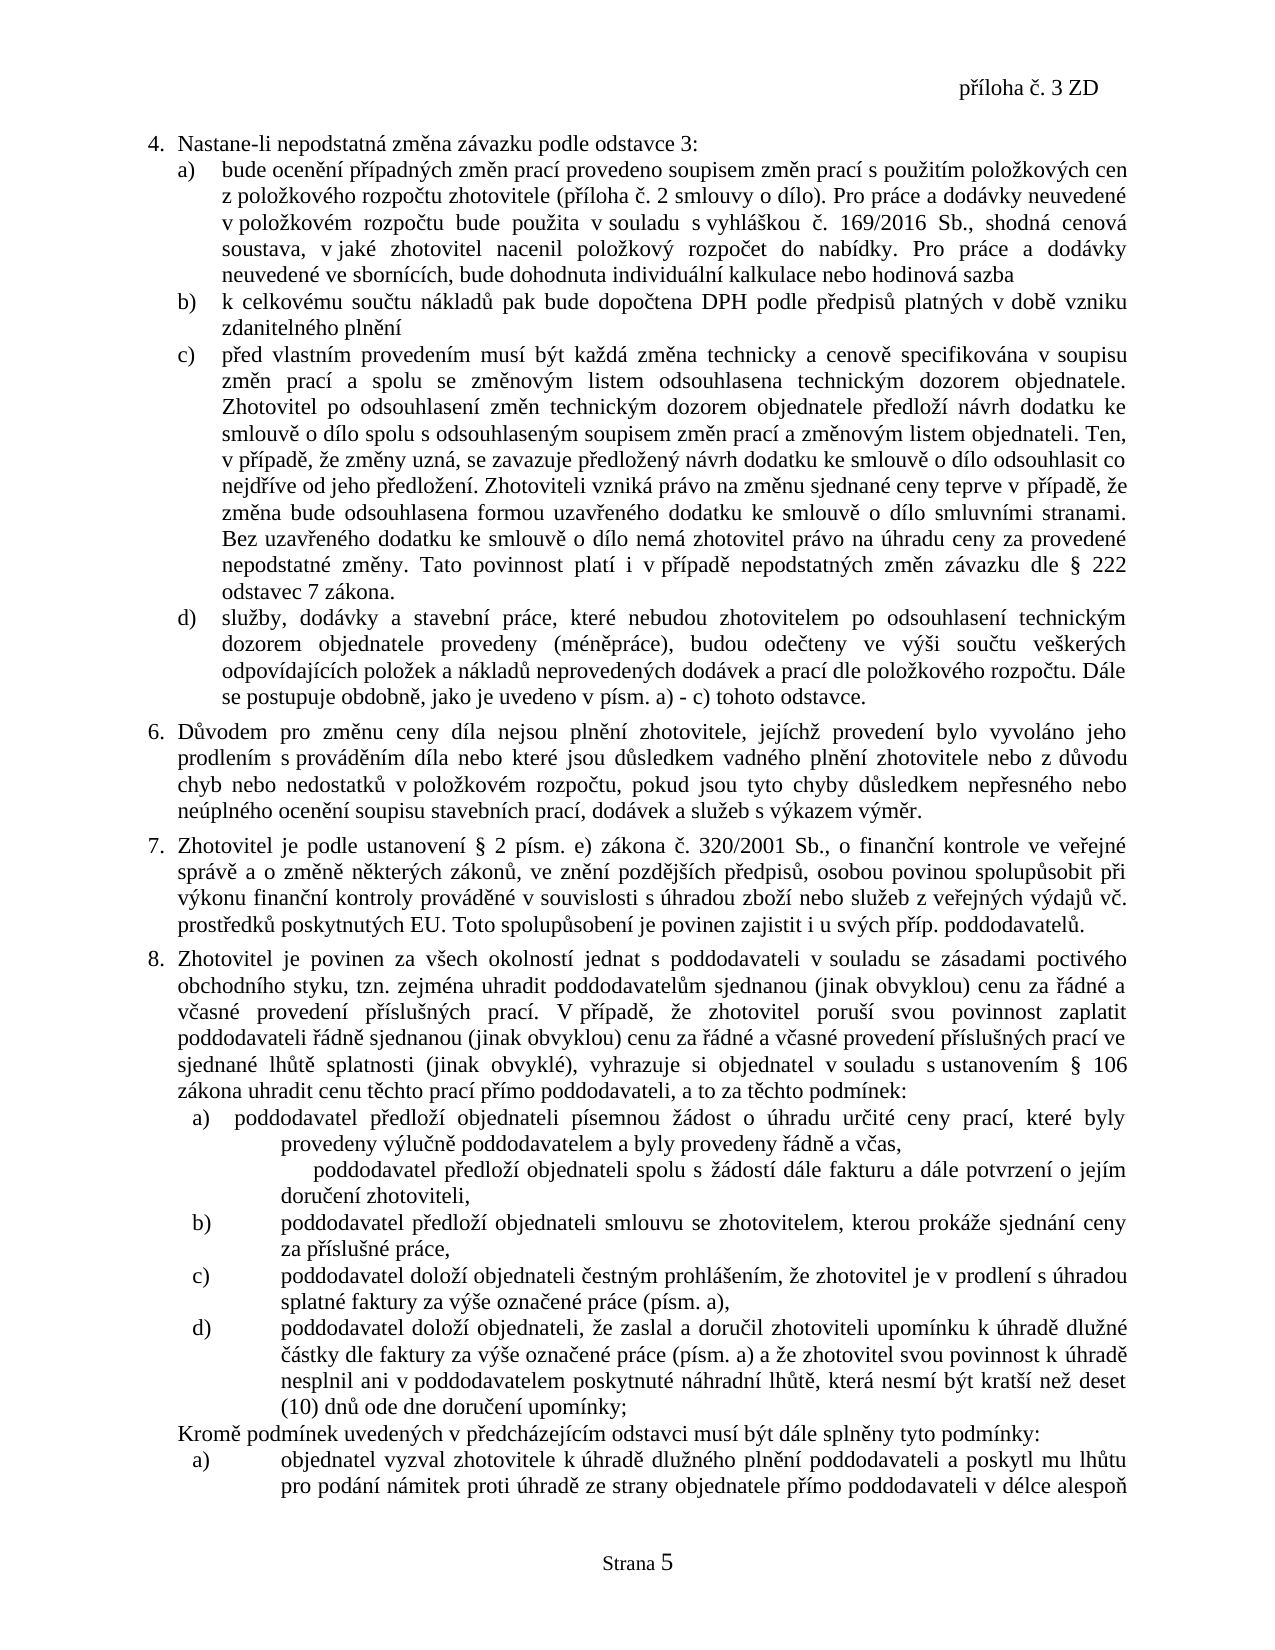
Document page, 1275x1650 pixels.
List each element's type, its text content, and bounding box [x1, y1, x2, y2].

list poddodavatel doloží objednateli čestným prohlášením, že zhotovitel je v prodlení s úhradou splatné faktury za výše označené práce (písm. a), [192, 1262, 1127, 1314]
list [192, 1446, 1127, 1499]
list před vlastním provedením musí být každá změna technicky a cenově specifikována v soupisu změn prací a spolu se změnovým listem odsouhlasena technickým dozorem objednatele. Zhotovitel po odsouhlasení změn technickým dozorem objednatele předloží návrh dodatku ke smlouvě o dílo spolu s odsouhlaseným soupisem změn prací a změnovým listem objednateli. Ten, v případě, že změny uzná, se zavazuje předložený návrh dodatku ke smlouvě o dílo odsouhlasit co nejdříve od jeho předložení. Zhotoviteli vzniká právo na změnu sjednané ceny teprve v případě, že změna bude odsouhlasena formou uzavřeného dodatku ke smlouvě o dílo smluvními stranami. Bez uzavřeného dodatku ke smlouvě o dílo nemá zhotovitel právo na úhradu ceny za provedené nepodstatné změny. Tato povinnost platí i v případě nepodstatných změn závazku dle § 222 odstavec 7 zákona. [177, 341, 1127, 604]
list Zhotovitel je povinen za všech okolností jednat s poddodavateli v souladu se zásadami poctivého obchodního styku, tzn. zejména uhradit poddodavatelům sjednanou (jinak obvyklou) cenu za řádné a včasné provedení příslušných prací. V případě, že zhotovitel poruší svou povinnost zaplatit poddodavateli řádně sjednanou (jinak obvyklou) cenu za řádné a včasné provedení příslušných prací ve sjednané lhůtě splatnosti (jinak obvyklé), vyhrazuje si objednatel v souladu s ustanovením § 106 zákona uhradit cenu těchto prací přímo poddodavateli, a to za těchto podmínek: [148, 945, 1127, 1103]
text a) poddodavatel předloží objednateli písemnou žádost o úhradu určité ceny prací, které byly provedeny výlučně poddodavatelem a byly provedeny řádně a včas, [192, 1103, 1127, 1156]
list služby, dodávky a stavební práce, které nebudou zhotovitelem po odsouhlasení technickým dozorem objednatele provedeny (méněpráce), budou odečteny ve výši součtu veškerých odpovídajících položek a nákladů neprovedených dodávek a prací dle položkového rozpočtu. Dále se postupuje obdobně, jako je uvedeno v písm. a) - c) tohoto odstavce. [177, 604, 1127, 709]
list Důvodem pro změnu ceny díla nejsou plnění zhotovitele, jejíchž provedení bylo vyvoláno jeho prodlením s prováděním díla nebo které jsou důsledkem vadného plnění zhotovitele nebo z důvodu chyb nebo nedostatků v položkovém rozpočtu, pokud jsou tyto chyby důsledkem nepřesného nebo neúplného ocenění soupisu stavebních prací, dodávek a služeb s výkazem výměr. [148, 718, 1127, 823]
list bude ocenění případných změn prací provedeno soupisem změn prací s použitím položkových cen z položkového rozpočtu zhotovitele (příloha č. 2 smlouvy o dílo). Pro práce a dodávky neuvedené v položkovém rozpočtu bude použita v souladu s vyhláškou č. 169/2016 Sb., shodná cenová soustava, v jaké zhotovitel nacenil položkový rozpočet do nabídky. Pro práce a dodávky neuvedené ve sbornících, bude dohodnuta individuální kalkulace nebo hodinová sazba [177, 156, 1127, 288]
list Zhotovitel je podle ustanovení § 2 písm. e) zákona č. 320/2001 Sb., o finanční kontrole ve veřejné správě a o změně některých zákonů, ve znění pozdějších předpisů, osobou povinou spolupůsobit při výkonu finanční kontroly prováděné v souvislosti s úhradou zboží nebo služeb z veřejných výdajů vč. prostředků poskytnutých EU. Toto spolupůsobení je povinen zajistit i u svých příp. poddodavatelů. [148, 832, 1127, 937]
list Nastane-li nepodstatná změna závazku podle odstavce 3: [148, 130, 1127, 156]
list poddodavatel doloží objednateli, že zaslal a doručil zhotoviteli upomínku k úhradě dlužné částky dle faktury za výše označené práce (písm. a) a že zhotovitel svou povinnost k úhradě nesplnil ani v poddodavatelem poskytnuté náhradní lhůtě, která nesmí být kratší než deset (10) dnů ode dne doručení upomínky; [192, 1314, 1127, 1420]
list poddodavatel předloží objednateli smlouvu se zhotovitelem, kterou prokáže sjednání ceny za příslušné práce, [192, 1209, 1127, 1262]
list k celkovému součtu nákladů pak bude dopočtena DPH podle předpisů platných v době vzniku zdanitelného plnění [177, 288, 1127, 341]
text Kromě podmínek uvedených v předcházejícím odstavci musí být dále splněny tyto podmínky: [177, 1420, 1127, 1446]
text poddodavatel předloží objednateli spolu s žádostí dále fakturu a dále potvrzení o jejím doručení zhotoviteli, [192, 1156, 1127, 1209]
